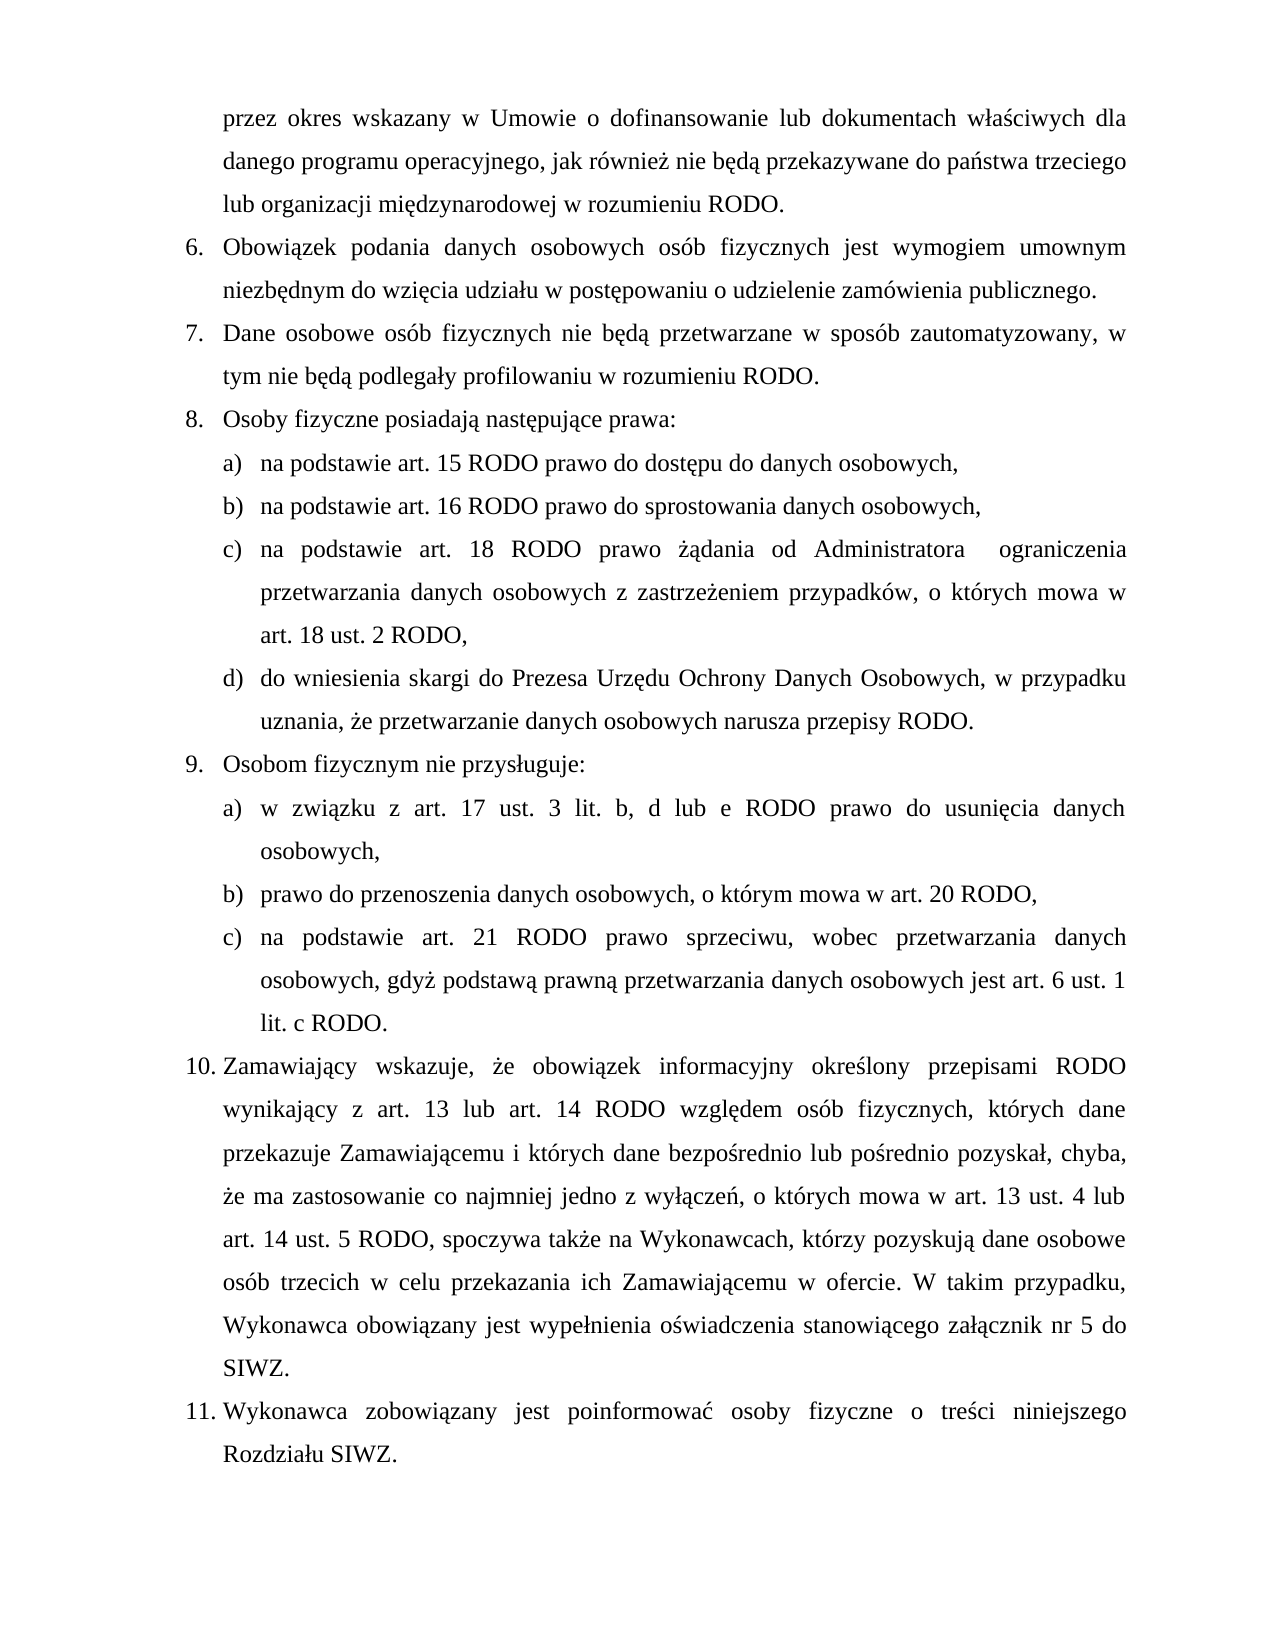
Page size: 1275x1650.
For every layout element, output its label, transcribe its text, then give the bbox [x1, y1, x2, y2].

list Zamawiający wskazuje, że obowiązek informacyjny określony przepisami RODO wynikający z art. 13 lub art. 14 RODO względem osób fizycznych, których dane przekazuje Zamawiającemu i których dane bezpośrednio lub pośrednio pozyskał, chyba, że ma zastosowanie co najmniej jedno z wyłączeń, o których mowa w art. 13 ust. 4 lub art. 14 ust. 5 RODO, spoczywa także na Wykonawcach, którzy pozyskują dane osobowe osób trzecich w celu przekazania ich Zamawiającemu w ofercie. W takim przypadku, Wykonawca obowiązany jest wypełnienia oświadczenia stanowiącego załącznik nr 5 do SIWZ. [185, 1051, 1127, 1382]
list Dane osobowe osób fizycznych nie będą przetwarzane w sposób zautomatyzowany, w tym nie będą podlegały profilowaniu w rozumieniu RODO. [185, 318, 1127, 390]
list Obowiązek podania danych osobowych osób fizycznych jest wymogiem umownym niezbędnym do wzięcia udziału w postępowaniu o udzielenie zamówienia publicznego. [185, 232, 1127, 304]
list prawo do przenoszenia danych osobowych, o którym mowa w art. 20 RODO, [223, 879, 1127, 908]
list na podstawie art. 18 RODO prawo żądania od Administratora ograniczenia przetwarzania danych osobowych z zastrzeżeniem przypadków, o których mowa w art. 18 ust. 2 RODO, [223, 534, 1127, 649]
list na podstawie art. 15 RODO prawo do dostępu do danych osobowych, [223, 448, 1127, 476]
list Osoby fizyczne posiadają następujące prawa: [185, 404, 1127, 433]
list na podstawie art. 21 RODO prawo sprzeciwu, wobec przetwarzania danych osobowych, gdyż podstawą prawną przetwarzania danych osobowych jest art. 6 ust. 1 lit. c RODO. [223, 922, 1127, 1037]
list do wniesienia skargi do Prezesa Urzędu Ochrony Danych Osobowych, w przypadku uznania, że przetwarzanie danych osobowych narusza przepisy RODO. [223, 663, 1127, 735]
list w związku z art. 17 ust. 3 lit. b, d lub e RODO prawo do usunięcia danych osobowych, [223, 793, 1127, 864]
list Wykonawca zobowiązany jest poinformować osoby fizyczne o treści niniejszego Rozdziału SIWZ. [185, 1396, 1127, 1468]
list na podstawie art. 16 RODO prawo do sprostowania danych osobowych, [223, 491, 1127, 519]
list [185, 103, 1127, 218]
list Osobom fizycznym nie przysługuje: [185, 749, 1127, 778]
